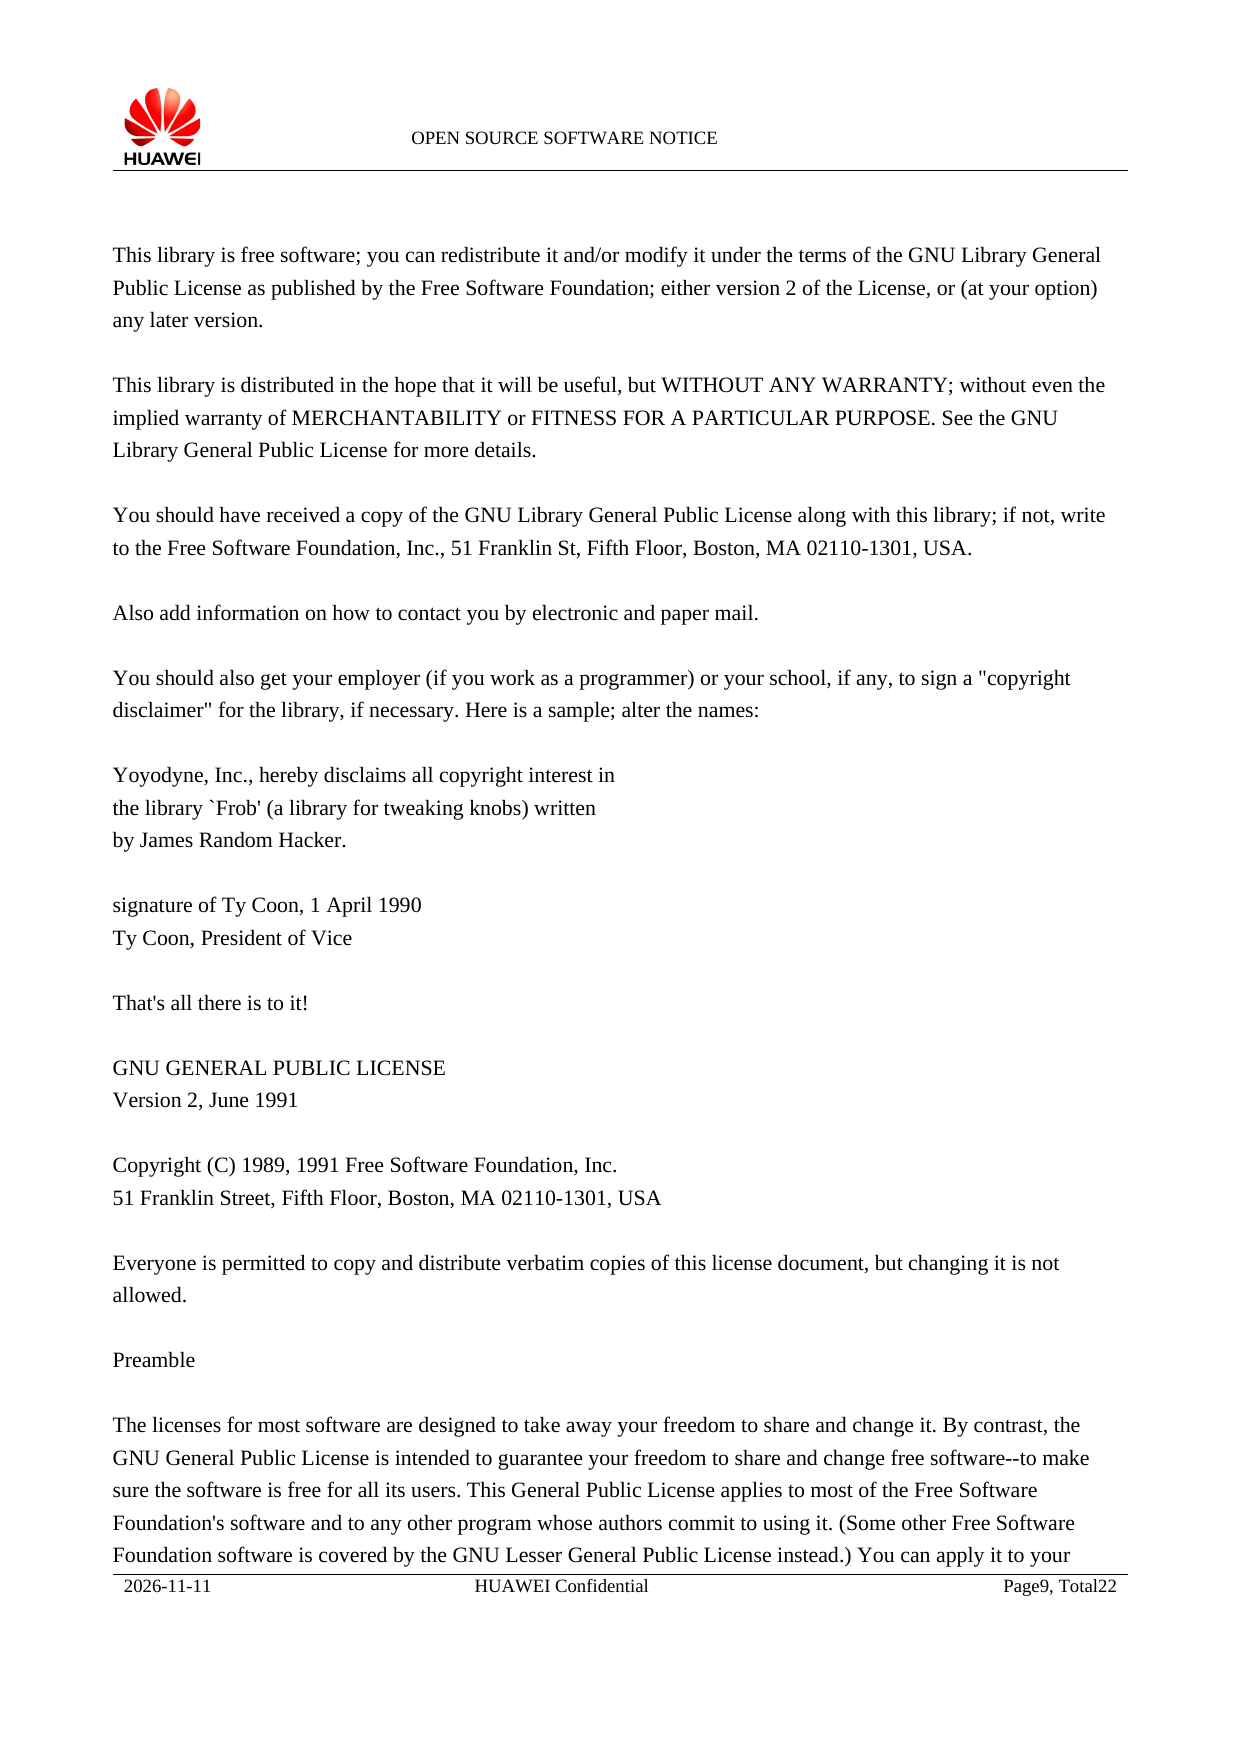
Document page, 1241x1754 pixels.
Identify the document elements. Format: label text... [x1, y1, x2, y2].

picture [124, 88, 201, 165]
